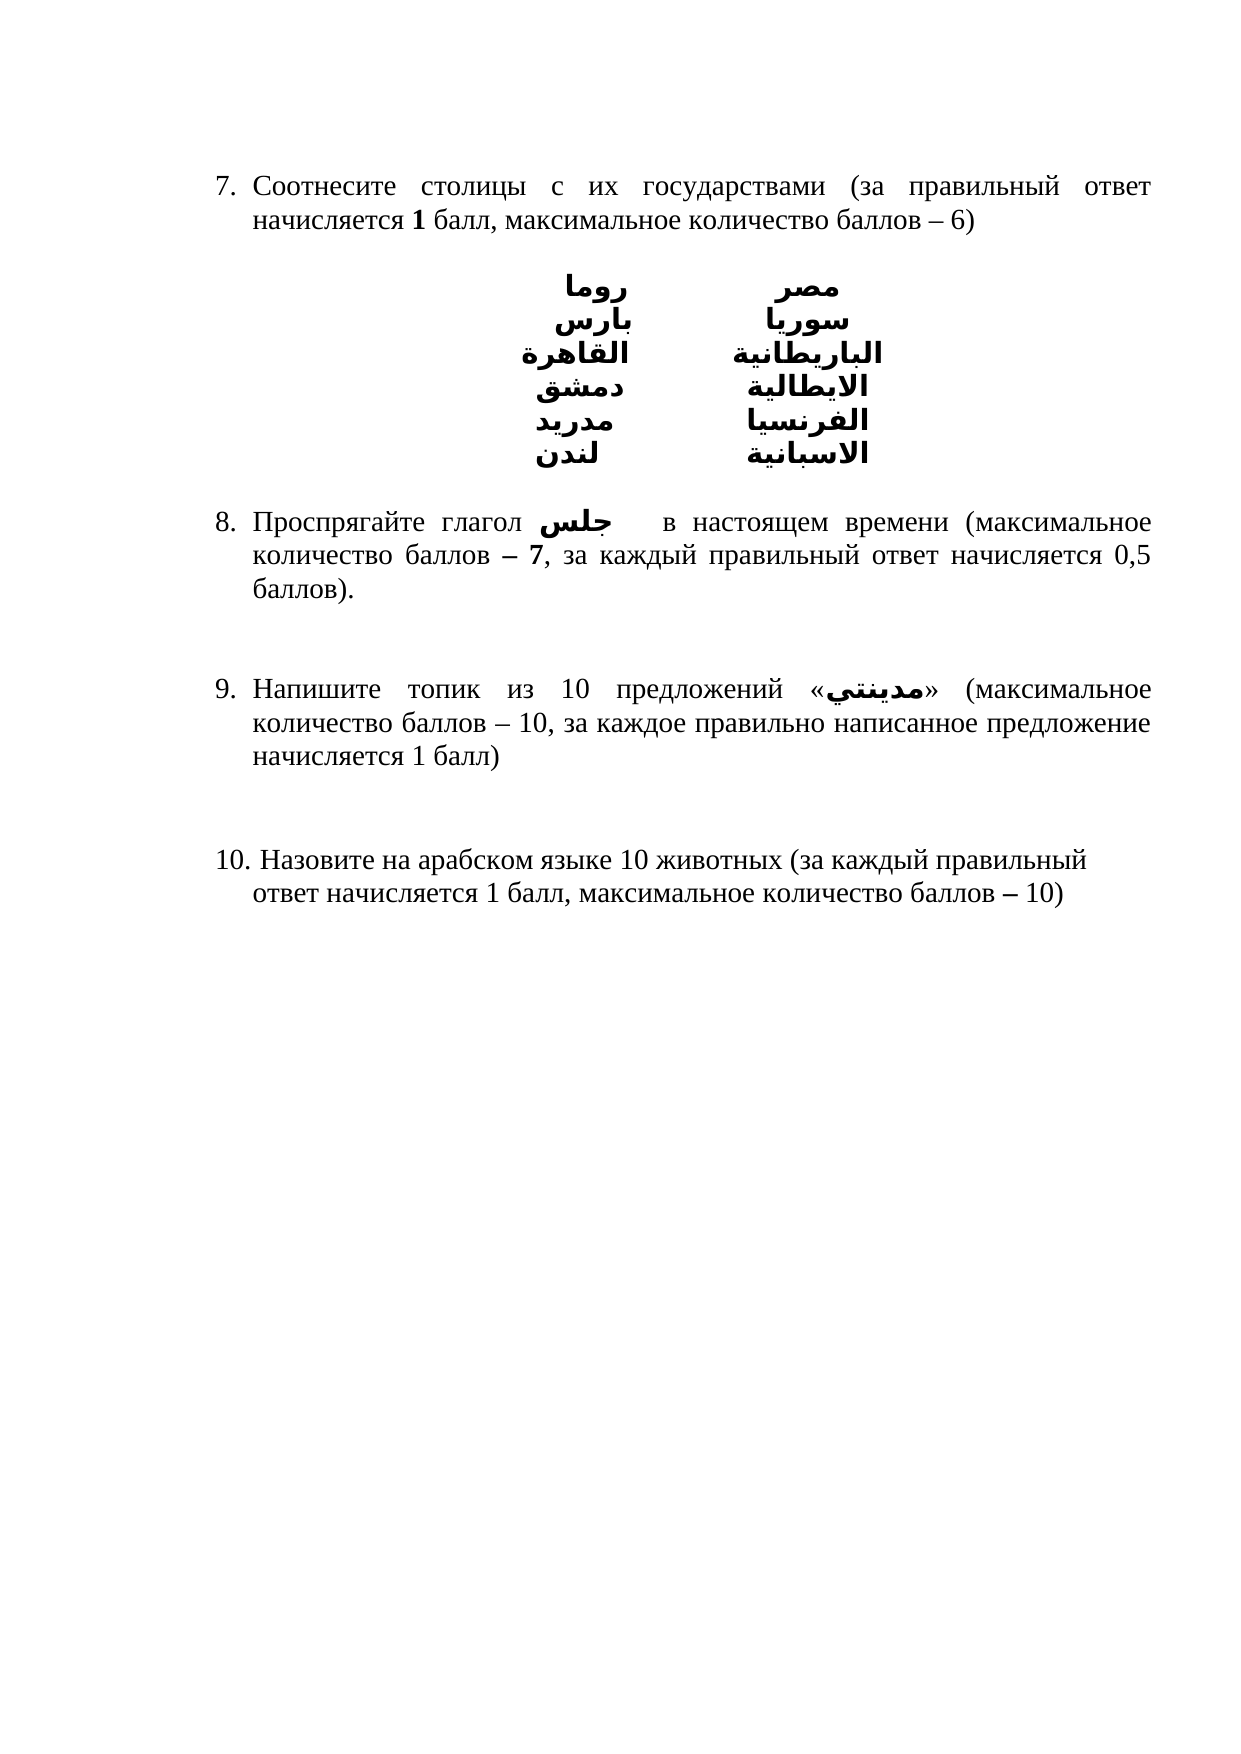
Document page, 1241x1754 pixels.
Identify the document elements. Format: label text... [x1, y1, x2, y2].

list روما مصر [252, 269, 1152, 302]
list القاهرة الباريطانية [252, 336, 1152, 369]
list دمشق الايطالية [252, 369, 1152, 403]
list Проспрягайте глагол جلس в настоящем времени (максимальное количество баллов – 7, за каждый правильный ответ начисляется 0,5 баллов). [215, 504, 1152, 604]
list بارس سوريا [252, 302, 1152, 336]
list Назовите на арабском языке 10 животных (за каждый правильный ответ начисляется 1 балл, максимальное количество баллов – 10) [215, 842, 1152, 909]
list لندن الاسبانية [252, 437, 1152, 470]
list مدريد الفرنسيا [252, 403, 1152, 437]
list Соотнесите столицы с их государствами (за правильный ответ начисляется 1 балл, максимальное количество баллов – 6) [215, 168, 1152, 235]
list Напишите топик из 10 предложений «مدينتي» (максимальное количество баллов – 10, за каждое правильно написанное предложение начисляется 1 балл) [215, 671, 1152, 772]
